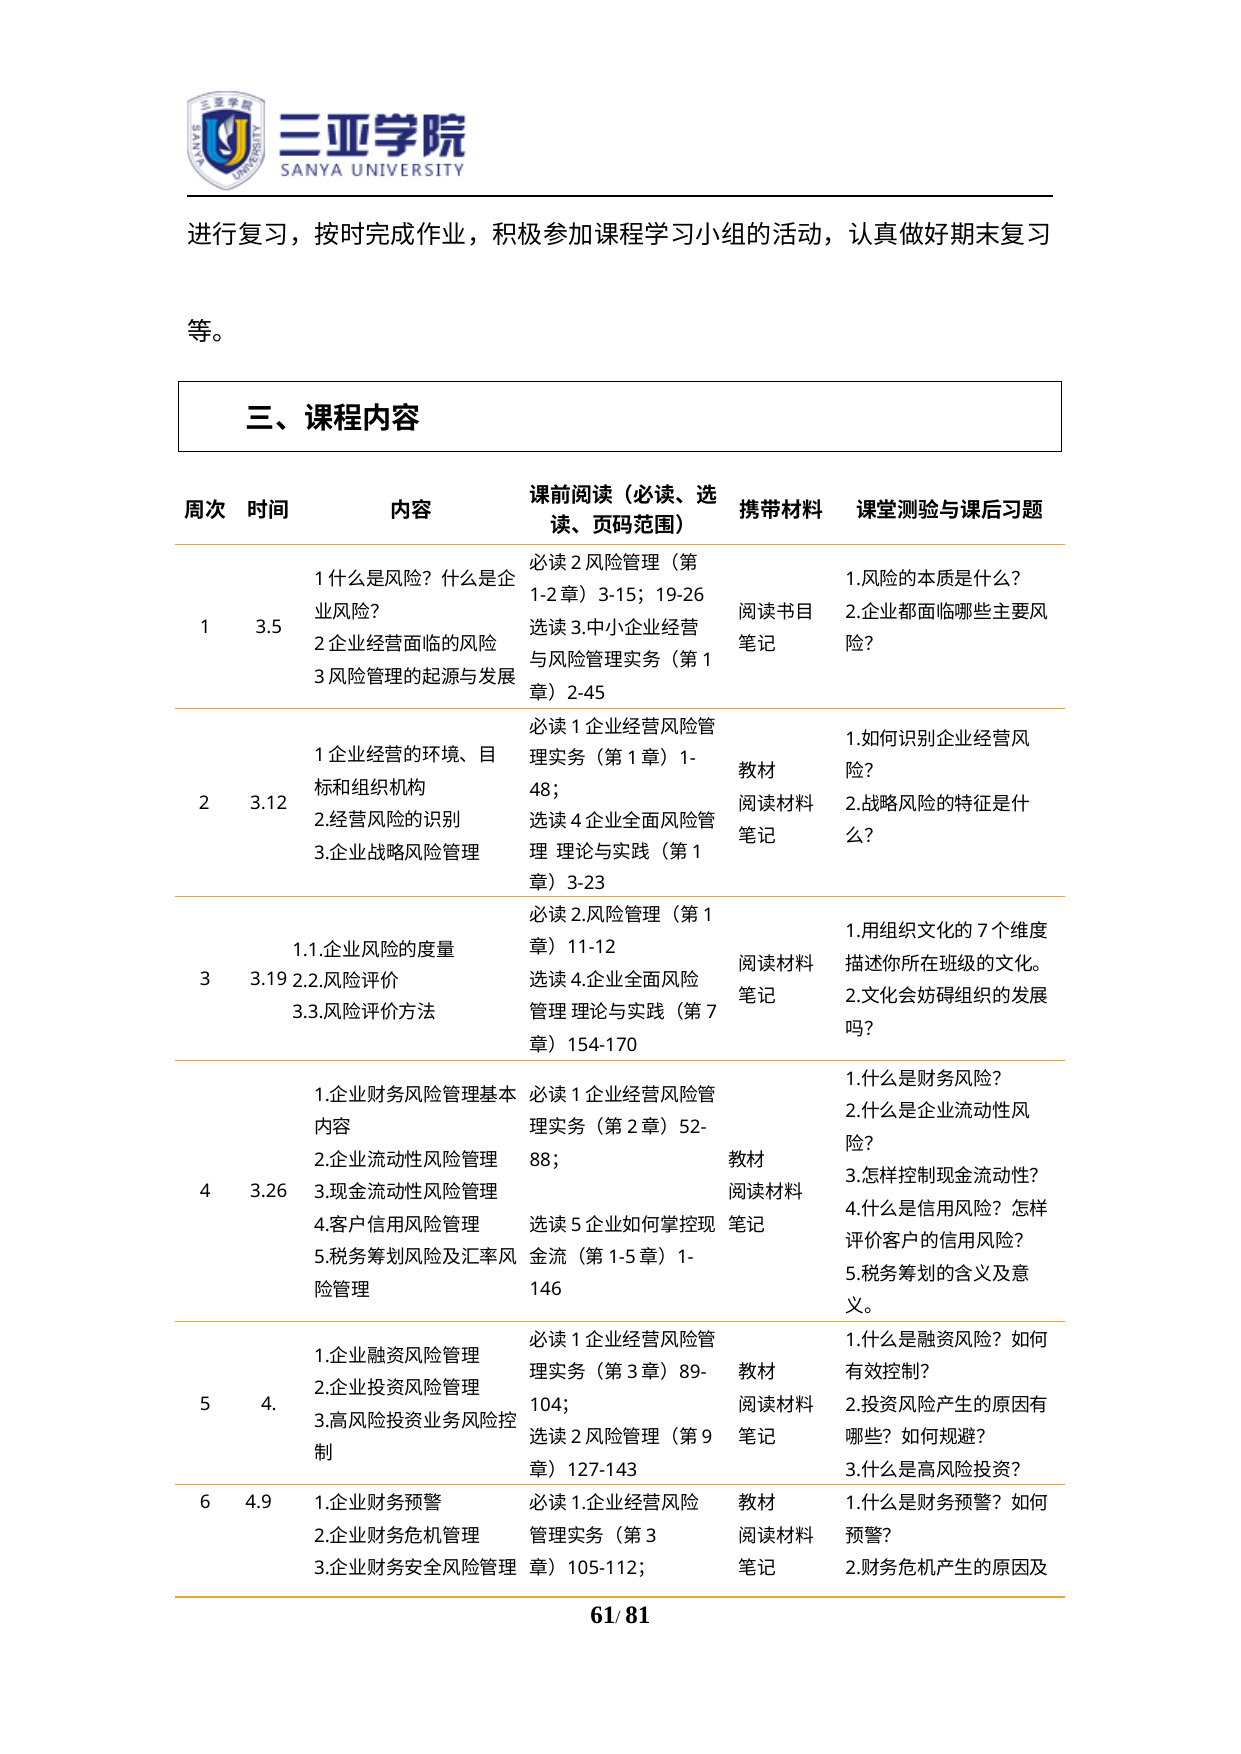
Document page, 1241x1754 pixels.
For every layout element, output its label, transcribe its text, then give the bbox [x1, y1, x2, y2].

table_cell 1 [175, 545, 234, 707]
table_cell 1.什么是融资风险？如何有效控制？ 2.投资风险产生的原因有哪些？如何规避？ 3.什么是高风险投资？ [834, 1322, 1065, 1484]
table_cell 3.5 [234, 545, 303, 707]
table_cell 1.什么是财务风险？ 2.什么是企业流动性风险？ 3.怎样控制现金流动性？ 4.什么是信用风险？怎样评价客户的信用风险？ 5.税务筹划的含义及意义。 [834, 1061, 1065, 1321]
table_cell 4.9 [234, 1485, 303, 1596]
table_cell 4 [175, 1061, 234, 1321]
text 三、课程内容 [179, 382, 1061, 451]
table_cell 阅读书目 笔记 [728, 545, 834, 707]
table_cell 教材 阅读材料 笔记 [728, 1485, 834, 1596]
table_cell 1.企业财务风险管理基本内容 2.企业流动性风险管理 3.现金流动性风险管理 4.客户信用风险管理 5.税务筹划风险及汇率风险管理 [303, 1061, 518, 1321]
table_cell 1.企业融资风险管理 2.企业投资风险管理 3.高风险投资业务风险控制 [303, 1322, 518, 1484]
table_cell 教材 阅读材料 笔记 [728, 1322, 834, 1484]
table_header 携带材料 [728, 473, 834, 544]
table_cell 必读1企业经营风险管理实务（第3章）89-104； 选读2风险管理（第9章）127-143 [519, 1322, 728, 1484]
table_cell 必读2风险管理（第1-2章）3-15；19-26 选读3.中小企业经营与风险管理实务（第1章）2-45 [519, 545, 728, 707]
table_cell 1.1.企业风险的度量 2.2.风险评价 3.3.风险评价方法 [303, 897, 518, 1059]
table_cell 1.风险的本质是什么？ 2.企业都面临哪些主要风险？ [834, 545, 1065, 707]
table_cell 教材 阅读材料 笔记 [728, 1061, 834, 1321]
table_cell 1.用组织文化的7个维度描述你所在班级的文化。 2.文化会妨碍组织的发展吗？ [834, 897, 1065, 1059]
table_cell 1什么是风险？什么是企业风险？ 2企业经营面临的风险 3风险管理的起源与发展 [303, 545, 518, 707]
table_cell 5 [175, 1322, 234, 1484]
table_cell 6 [175, 1485, 234, 1596]
table_cell 必读1企业经营风险管理实务（第2章）52-88； 选读5企业如何掌控现金流（第1-5章）1-146 [519, 1061, 728, 1321]
table_cell 必读1企业经营风险管理实务（第1章）1-48； 选读4企业全面风险管理 理论与实践（第1章）3-23 [519, 709, 728, 896]
table_cell 必读2.风险管理（第1章）11-12 选读4.企业全面风险管理 理论与实践（第7章）154-170 [519, 897, 728, 1059]
table_cell 3.26 [234, 1061, 303, 1321]
picture [187, 88, 484, 194]
table_cell 3.19 [234, 897, 303, 1059]
table_cell 1.什么是财务预警？如何预警？ 2.财务危机产生的原因及评估指标。 3.财务风险管理策略与手段。 [834, 1485, 1065, 1596]
table_cell 4. [234, 1322, 303, 1484]
table_header 周次 [175, 473, 234, 544]
table_cell 3 [175, 897, 234, 1059]
table_cell 1.企业财务预警 2.企业财务危机管理 3.企业财务安全风险管理 4.企业财务报告风险管理 5.企业财务风险管理的手段和策略 [303, 1485, 518, 1596]
table_header 内容 [303, 473, 518, 544]
table_cell 教材 阅读材料 笔记 [728, 709, 834, 896]
text 要求学生上课前做好课程内容的预习，完成指定书目阅读，并收集相关案例资料，做好课堂笔记、积极回答问题、参与课堂讨论；课后对本次课程内容进行复习，按时完成作业，积极参加课程学习小组的活动，认真做好期末复习等。 [187, 200, 1053, 362]
table_cell 1企业经营的环境、目标和组织机构 2.经营风险的识别 3.企业战略风险管理 [303, 709, 518, 896]
table_cell 2 [175, 709, 234, 896]
table_cell 1.如何识别企业经营风险？ 2.战略风险的特征是什么？ [834, 709, 1065, 896]
table_header 时间 [234, 473, 303, 544]
table_header 课前阅读（必读、选读、页码范围） [519, 473, 728, 544]
table_cell 必读1.企业经营风险管理实务（第3章）105-112； 选读5企业如何掌控现金流（第4章）83-110 [519, 1485, 728, 1596]
table_cell 3.12 [234, 709, 303, 896]
table_cell 阅读材料 笔记 [728, 897, 834, 1059]
table_header 课堂测验与课后习题 [834, 473, 1065, 544]
